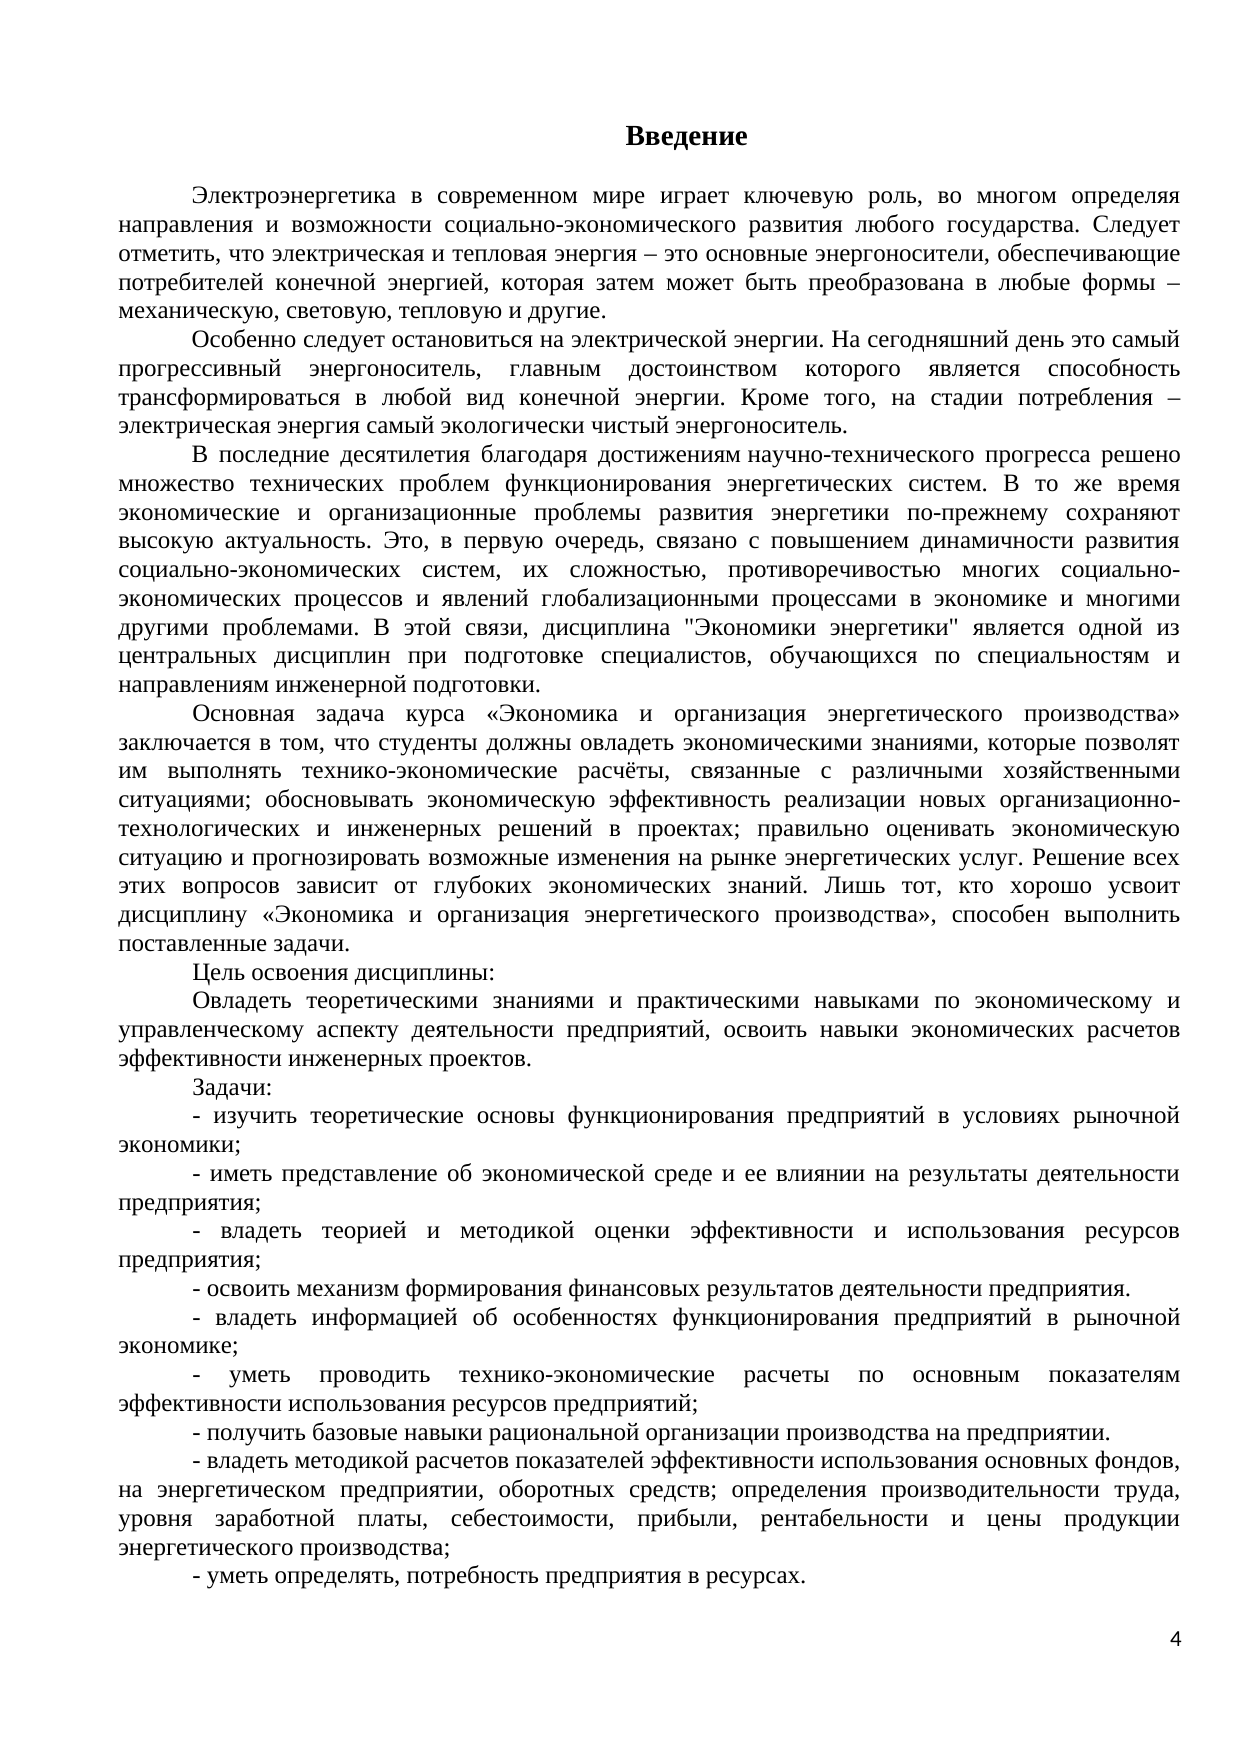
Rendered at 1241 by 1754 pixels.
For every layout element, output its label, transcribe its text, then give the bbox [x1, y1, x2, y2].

text Задачи: [118, 1072, 1181, 1100]
text - владеть теорией и методикой оценки эффективности и использования ресурсов предприятия; [118, 1215, 1181, 1273]
text - владеть информацией об особенностях функционирования предприятий в рыночной экономике; [118, 1302, 1181, 1359]
text - уметь определять, потребность предприятия в ресурсах. [118, 1560, 1181, 1589]
text - владеть методикой расчетов показателей эффективности использования основных фондов, на энергетическом предприятии, оборотных средств; определения производительности труда, уровня заработной платы, себестоимости, прибыли, рентабельности и цены продукции энергетического производства; [118, 1445, 1181, 1560]
text Введение [118, 118, 1181, 152]
text Цель освоения дисциплины: [118, 957, 1181, 985]
text Особенно следует остановиться на электрической энергии. На сегодняшний день это самый прогрессивный энергоноситель, главным достоинством которого является способность трансформироваться в любой вид конечной энергии. Кроме того, на стадии потребления – электрическая энергия самый экологически чистый энергоноситель. [118, 324, 1181, 439]
text Основная задача курса «Экономика и организация энергетического производства» заключается в том, что студенты должны овладеть экономическими знаниями, которые позволят им выполнять технико-экономические расчёты, связанные с различными хозяйственными ситуациями; обосновывать экономическую эффективность реализации новых организационно-технологических и инженерных решений в проектах; правильно оценивать экономическую ситуацию и прогнозировать возможные изменения на рынке энергетических услуг. Решение всех этих вопросов зависит от глубоких экономических знаний. Лишь тот, кто хорошо усвоит дисциплину «Экономика и организация энергетического производства», способен выполнить поставленные задачи. [118, 698, 1181, 957]
text Овладеть теоретическими знаниями и практическими навыками по экономическому и управленческому аспекту деятельности предприятий, освоить навыки экономических расчетов эффективности инженерных проектов. [118, 985, 1181, 1072]
text - получить базовые навыки рациональной организации производства на предприятии. [118, 1417, 1181, 1445]
text - изучить теоретические основы функционирования предприятий в условиях рыночной экономики; [118, 1100, 1181, 1158]
text - иметь представление об экономической среде и ее влиянии на результаты деятельности предприятия; [118, 1158, 1181, 1215]
text В последние десятилетия благодаря достижениям научно-технического прогресса решено множество технических проблем функционирования энергетических систем. В то же время экономические и организационные проблемы развития энергетики по-прежнему сохраняют высокую актуальность. Это, в первую очередь, связано с повышением динамичности развития социально-экономических систем, их сложностью, противоречивостью многих социально-экономических процессов и явлений глобализационными процессами в экономике и многими другими проблемами. В этой связи, дисциплина "Экономики энергетики" является одной из центральных дисциплин при подготовке специалистов, обучающихся по специальностям и направлениям инженерной подготовки. [118, 439, 1181, 698]
text Электроэнергетика в современном мире играет ключевую роль, во многом определяя направления и возможности социально-экономического развития любого государства. Следует отметить, что электрическая и тепловая энергия – это основные энергоносители, обеспечивающие потребителей конечной энергией, которая затем может быть преобразована в любые формы – механическую, световую, тепловую и другие. [118, 180, 1181, 324]
text - уметь проводить технико-экономические расчеты по основным показателям эффективности использования ресурсов предприятий; [118, 1359, 1181, 1417]
text - освоить механизм формирования финансовых результатов деятельности предприятия. [118, 1273, 1181, 1302]
